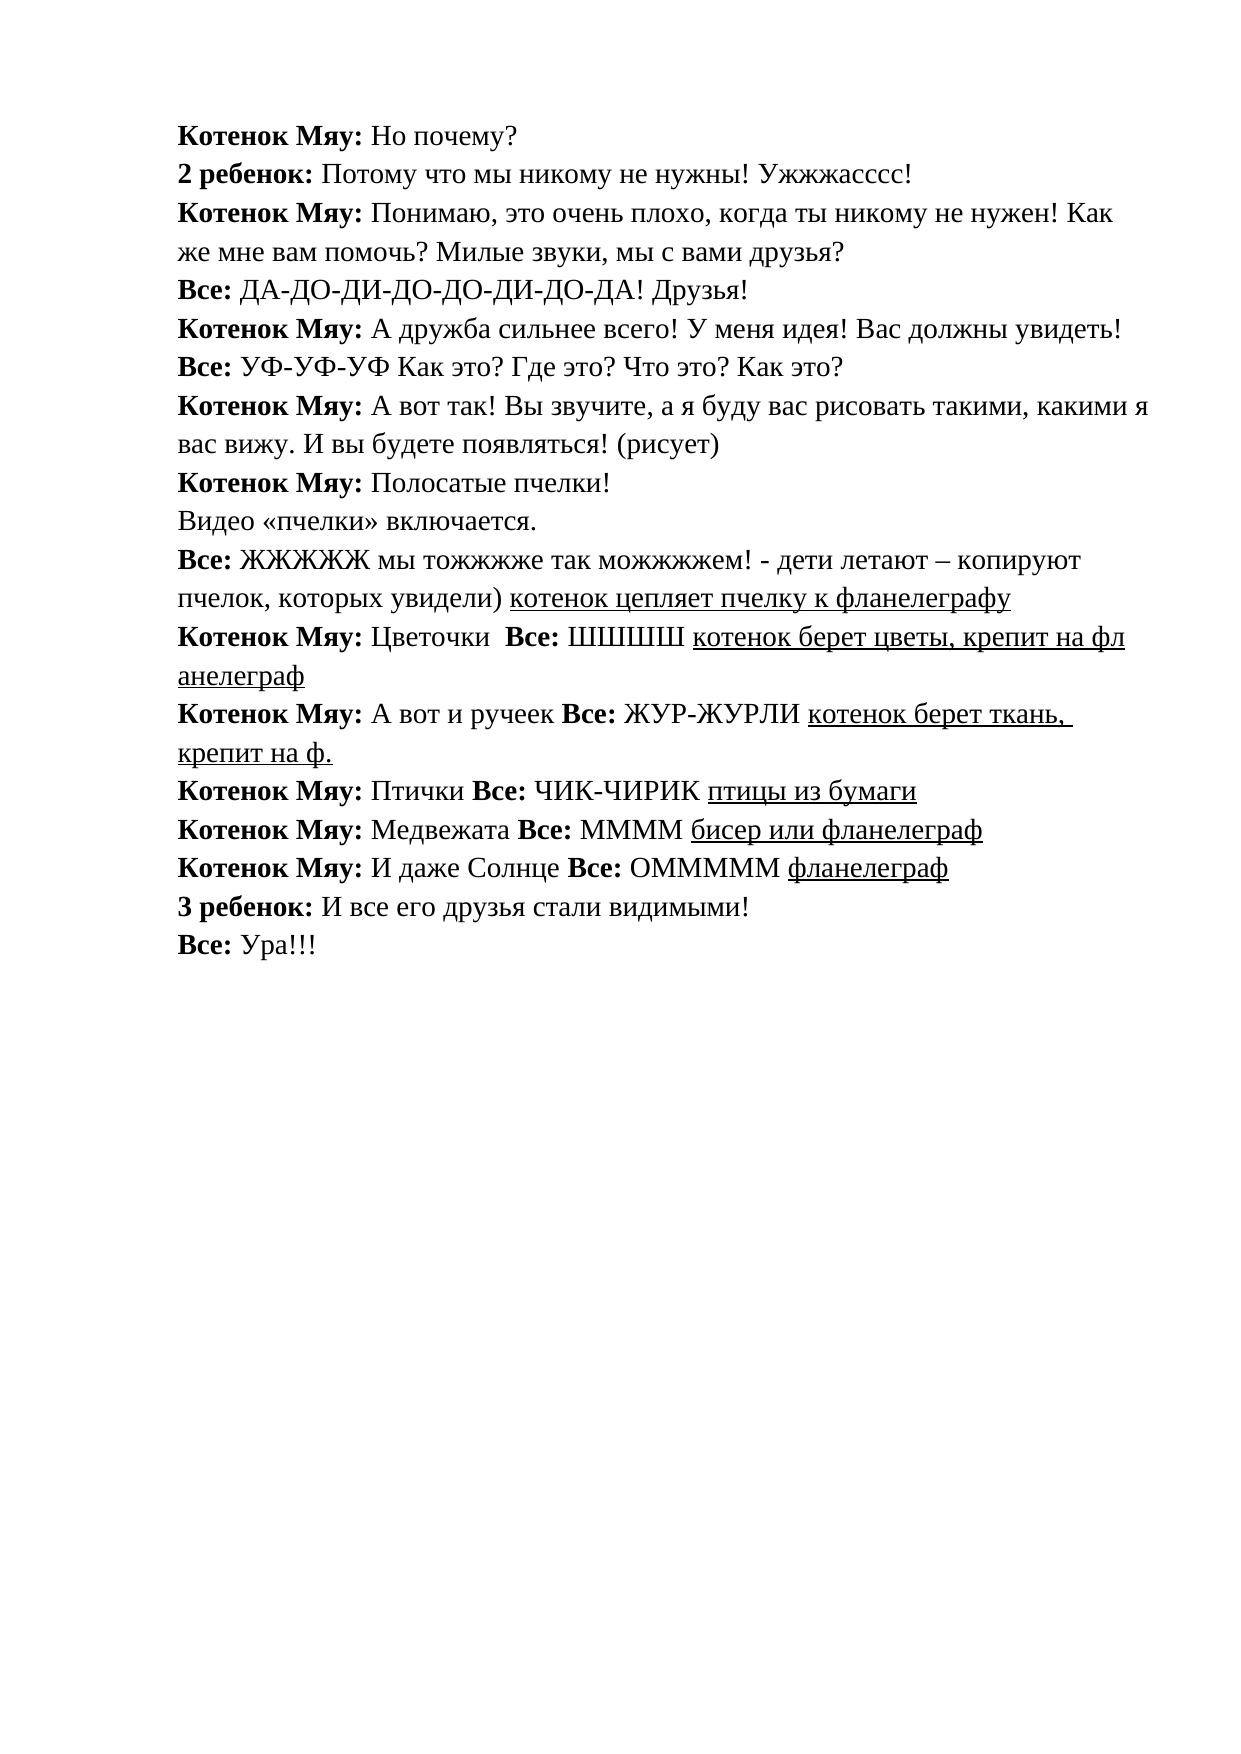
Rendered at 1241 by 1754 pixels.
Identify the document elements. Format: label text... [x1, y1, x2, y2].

text 3 ребенок: И все его друзья стали видимыми! [177, 889, 1152, 922]
text Котенок Мяу: А вот так! Вы звучите, а я буду вас рисовать такими, какими я вас вижу. И вы будете появляться! (рисует) [177, 388, 1152, 460]
text Котенок Мяу: И даже Солнце Все: ОМММММ фланелеграф [177, 850, 1152, 884]
text Котенок Мяу: Но почему? [177, 118, 1152, 152]
text Котенок Мяу: А дружба сильнее всего! У меня идея! Вас должны увидеть! [177, 311, 1152, 344]
text Котенок Мяу: Понимаю, это очень плохо, когда ты никому не нужен! Как же мне вам помочь? Милые звуки, мы с вами друзья? [177, 195, 1152, 267]
text Котенок Мяу: Цветочки Все: ШШШШ котенок берет цветы, крепит на фл [177, 619, 1152, 653]
text Котенок Мяу: А вот и ручеек Все: ЖУР-ЖУРЛИ котенок берет ткань, крепит на ф. [177, 696, 1152, 768]
text Все: УФ-УФ-УФ Как это? Где это? Что это? Как это? [177, 349, 1152, 383]
text Все: ДА-ДО-ДИ-ДО-ДО-ДИ-ДО-ДА! Друзья! [177, 272, 1152, 306]
text Котенок Мяу: Птички Все: ЧИК-ЧИРИК птицы из бумаги [177, 773, 1152, 807]
text Котенок Мяу: Полосатые пчелки! [177, 465, 1152, 498]
text Все: Ура!!! [177, 927, 1152, 961]
text Котенок Мяу: Медвежата Все: ММММ бисер или фланелеграф [177, 812, 1152, 845]
text анелеграф [177, 658, 1152, 691]
text Видео «пчелки» включается. [177, 503, 1152, 537]
text Все: ЖЖЖЖЖ мы тожжжже так можжжжем! - дети летают – копируют пчелок, которых увидели) котенок цепляет пчелку к фланелеграфу [177, 542, 1152, 614]
text 2 ребенок: Потому что мы никому не нужны! Ужжжасссс! [177, 157, 1152, 190]
